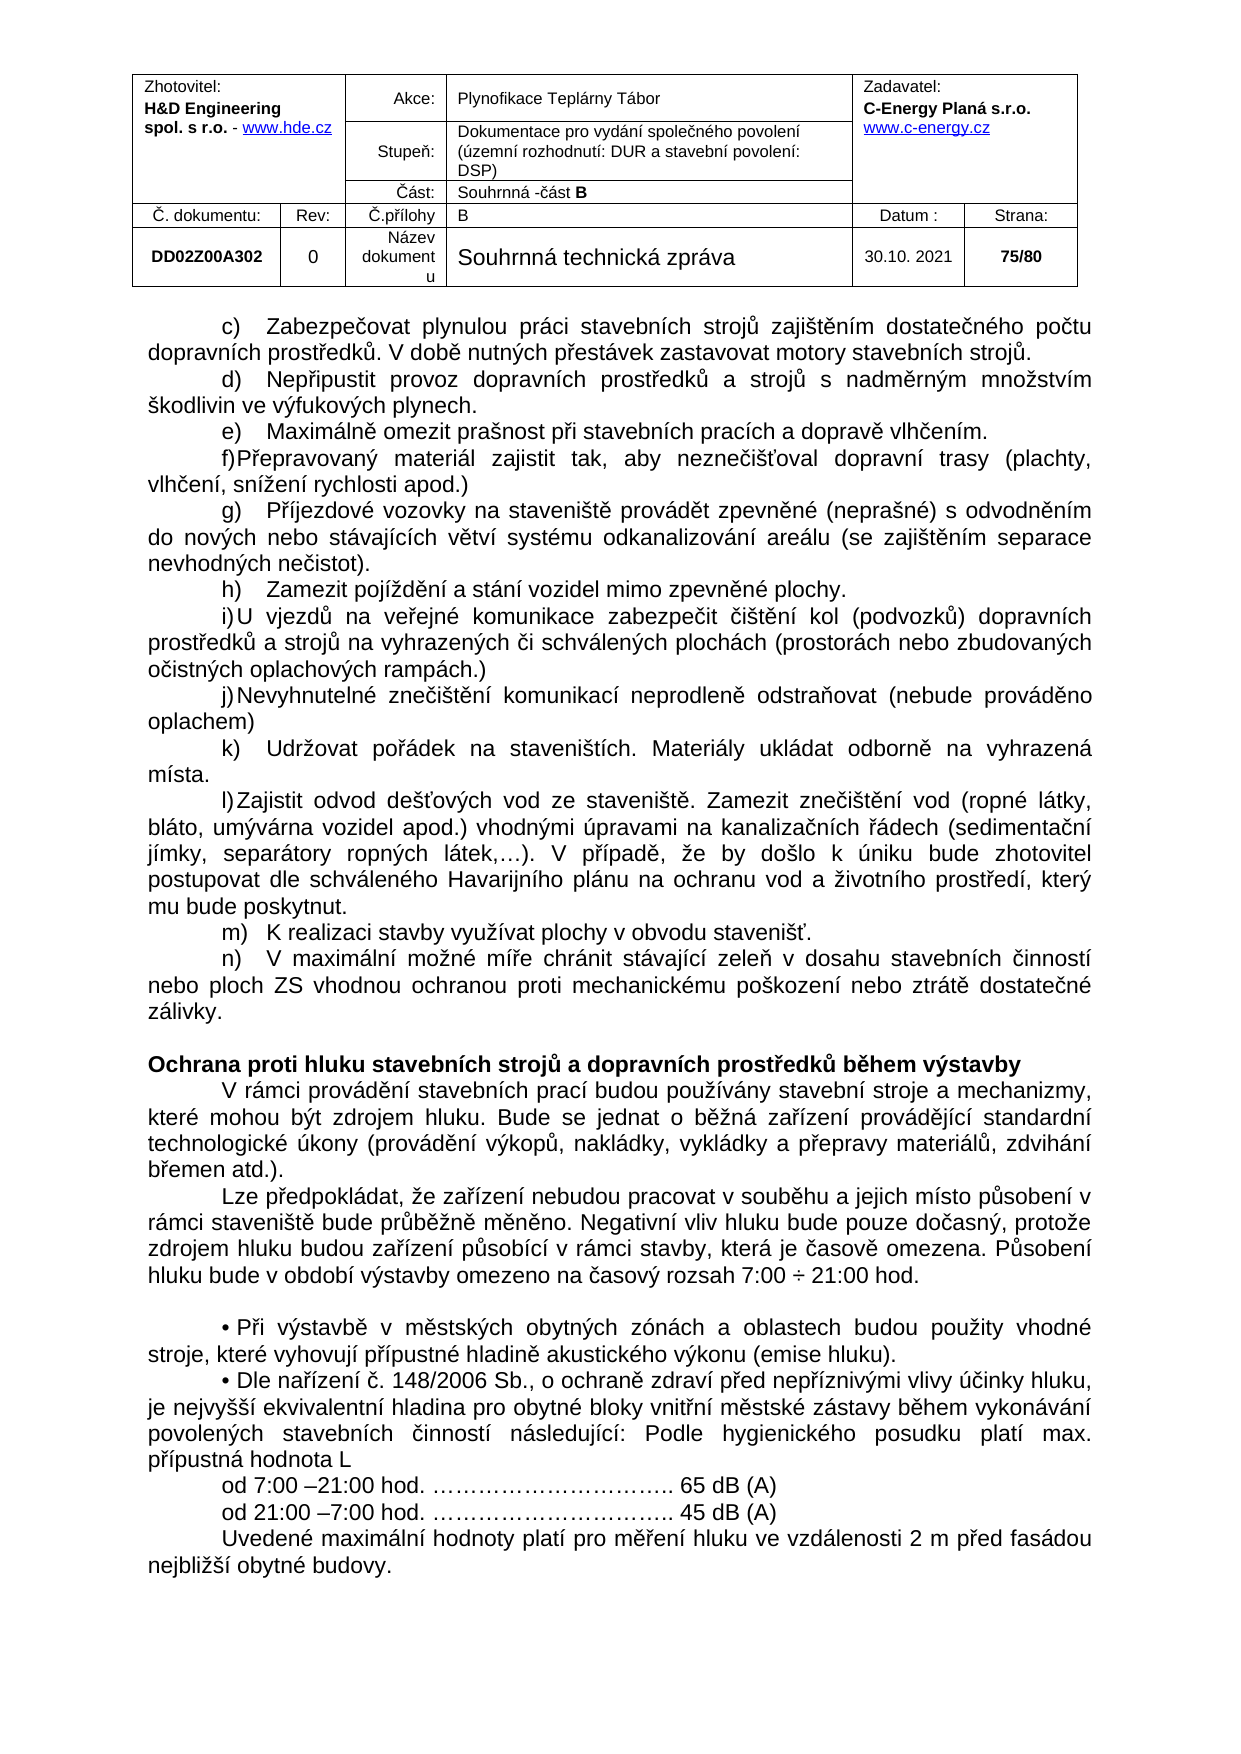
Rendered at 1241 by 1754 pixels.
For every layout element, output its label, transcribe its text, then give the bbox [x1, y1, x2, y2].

text j) Nevyhnutelné znečištění komunikací neprodleně odstraňovat (nebude prováděno oplachem) [148, 682, 1092, 734]
text n) V maximální možné míře chránit stávající zeleň v dosahu stavebních činností nebo ploch ZS vhodnou ochranou proti mechanickému poškození nebo ztrátě dostatečné zálivky. [148, 945, 1092, 1024]
text • Dle nařízení č. 148/2006 Sb., o ochraně zdraví před nepříznivými vlivy účinky hluku, je nejvyšší ekvivalentní hladina pro obytné bloky vnitřní městské zástavy během vykonávání povolených stavebních činností následující: Podle hygienického posudku platí max. přípustná hodnota L [148, 1367, 1092, 1472]
text od 7:00 –21:00 hod. ………………………….. 65 dB (A) [148, 1472, 1092, 1499]
text d) Nepřipustit provoz dopravních prostředků a strojů s nadměrným množstvím škodlivin ve výfukových plynech. [148, 366, 1092, 418]
text c) Zabezpečovat plynulou práci stavebních strojů zajištěním dostatečného počtu dopravních prostředků. V době nutných přestávek zastavovat motory stavebních strojů. [148, 313, 1092, 366]
text l) Zajistit odvod dešťových vod ze staveniště. Zamezit znečištění vod (ropné látky, bláto, umývárna vozidel apod.) vhodnými úpravami na kanalizačních řádech (sedimentační jímky, separátory ropných látek,…). V případě, že by došlo k úniku bude zhotovitel postupovat dle schváleného Havarijního plánu na ochranu vod a životního prostředí, který mu bude poskytnut. [148, 787, 1092, 919]
text i) U vjezdů na veřejné komunikace zabezpečit čištění kol (podvozků) dopravních prostředků a strojů na vyhrazených či schválených plochách (prostorách nebo zbudovaných očistných oplachových rampách.) [148, 603, 1092, 682]
text Lze předpokládat, že zařízení nebudou pracovat v souběhu a jejich místo působení v rámci staveniště bude průběžně měněno. Negativní vliv hluku bude pouze dočasný, protože zdrojem hluku budou zařízení působící v rámci stavby, která je časově omezena. Působení hluku bude v období výstavby omezeno na časový rozsah 7:00 ÷ 21:00 hod. [148, 1183, 1092, 1288]
text e) Maximálně omezit prašnost při stavebních pracích a dopravě vlhčením. [148, 418, 1092, 445]
text Uvedené maximální hodnoty platí pro měření hluku ve vzdálenosti 2 m před fasádou nejbližší obytné budovy. [148, 1525, 1092, 1578]
text k) Udržovat pořádek na staveništích. Materiály ukládat odborně na vyhrazená místa. [148, 734, 1092, 787]
text f) Přepravovaný materiál zajistit tak, aby neznečišťoval dopravní trasy (plachty, vlhčení, snížení rychlosti apod.) [148, 445, 1092, 497]
text od 21:00 –7:00 hod. ………………………….. 45 dB (A) [148, 1499, 1092, 1525]
text V rámci provádění stavebních prací budou používány stavební stroje a mechanizmy, které mohou být zdrojem hluku. Bude se jednat o běžná zařízení provádějící standardní technologické úkony (provádění výkopů, nakládky, vykládky a přepravy materiálů, zdvihání břemen atd.). [148, 1077, 1092, 1183]
text Ochrana proti hluku stavebních strojů a dopravních prostředků během výstavby [148, 1051, 1092, 1077]
text g) Příjezdové vozovky na staveniště provádět zpevněné (neprašné) s odvodněním do nových nebo stávajících větví systému odkanalizování areálu (se zajištěním separace nevhodných nečistot). [148, 497, 1092, 576]
text m) K realizaci stavby využívat plochy v obvodu stavenišť. [148, 919, 1092, 945]
text h) Zamezit pojíždění a stání vozidel mimo zpevněné plochy. [148, 576, 1092, 603]
text • Při výstavbě v městských obytných zónách a oblastech budou použity vhodné stroje, které vyhovují přípustné hladině akustického výkonu (emise hluku). [148, 1314, 1092, 1367]
